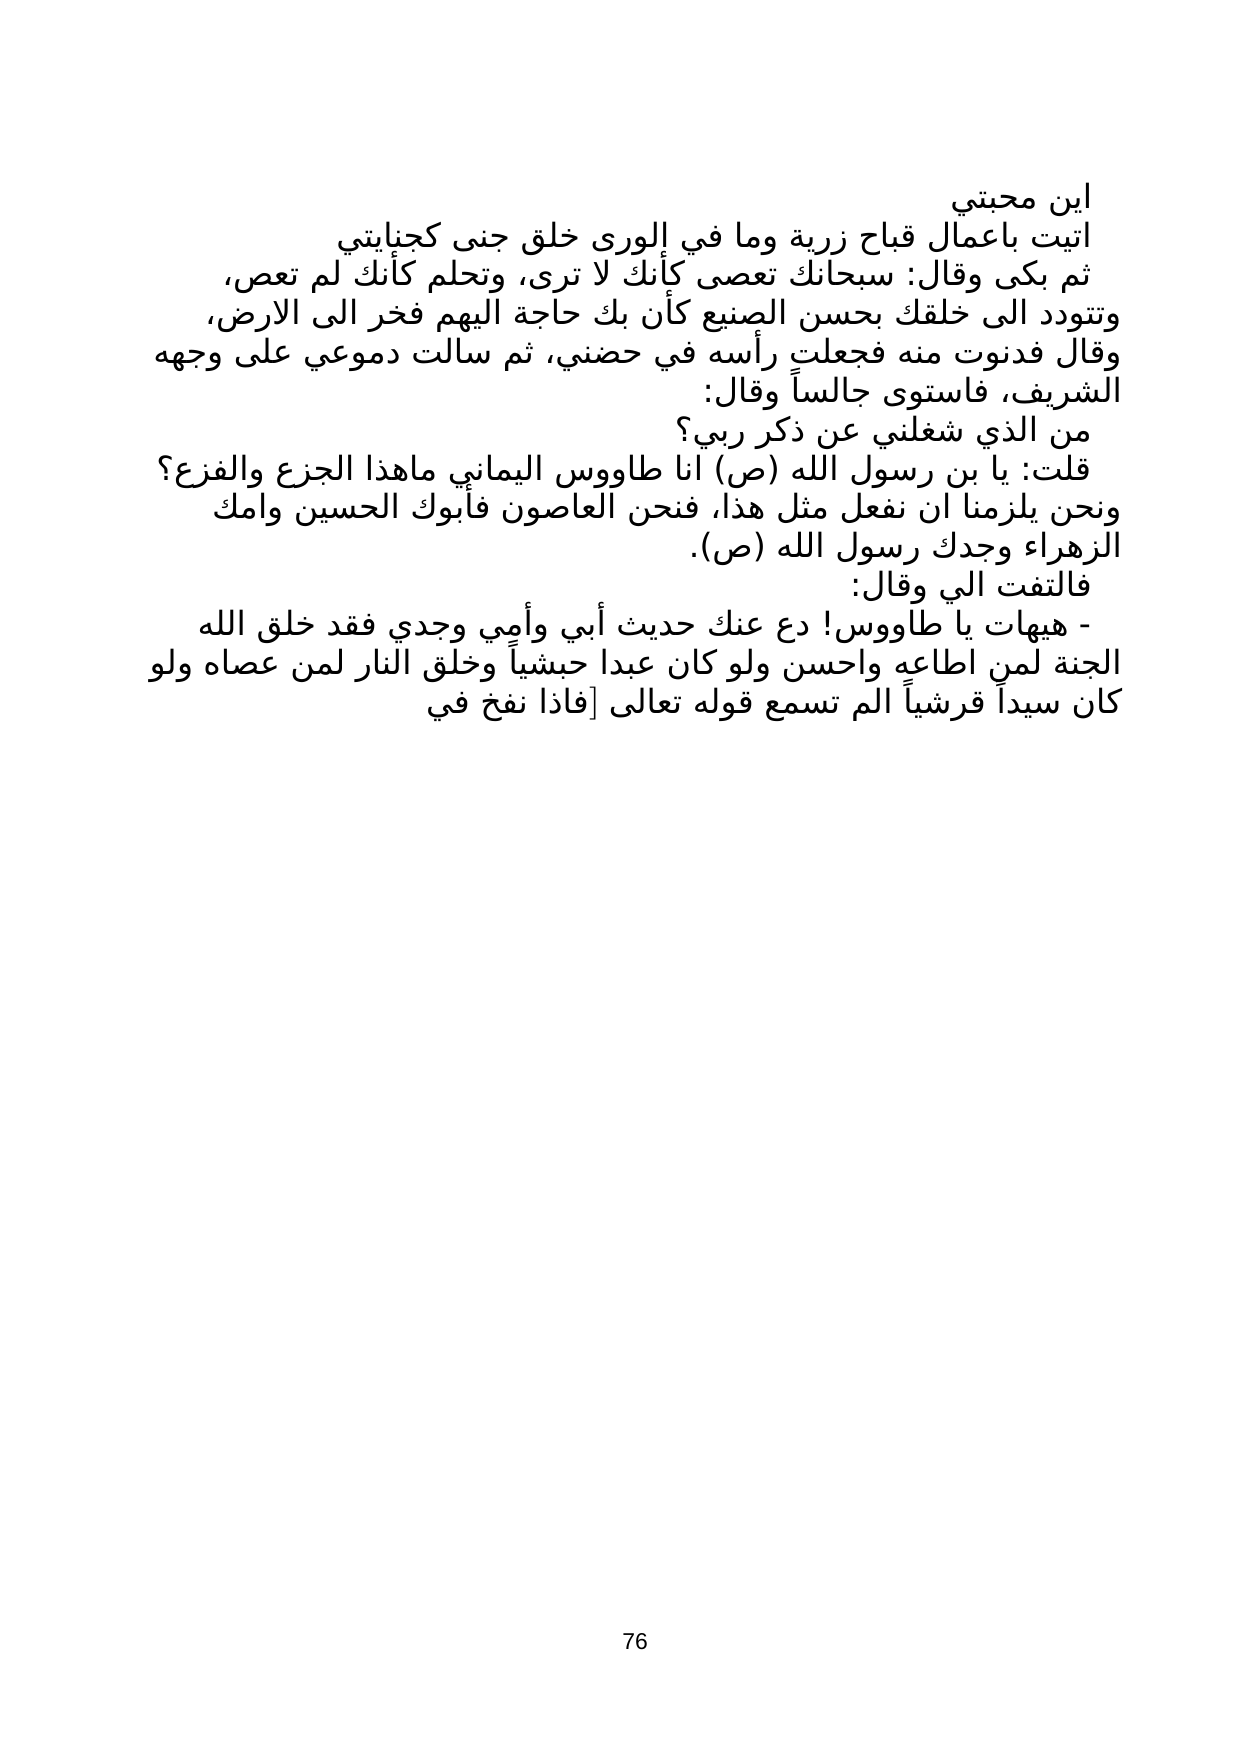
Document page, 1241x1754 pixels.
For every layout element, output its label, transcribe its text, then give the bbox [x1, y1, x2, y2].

text من الذي شغلني عن ذكر ربي؟ [148, 410, 1122, 449]
text اين محبتي [148, 177, 1122, 216]
text اتيت باعمال قباح زرية وما في الورى خلق جنى كجنايتي [148, 216, 1122, 255]
text - هيهات يا طاووس! دع عنك حديث أبي وأمي وجدي فقد خلق الله الجنة لمن اطاعه واحسن ولو كان عبدا حبشياً وخلق النار لمن عصاه ولو كان سيداً قرشياً الم تسمع قوله تعالى فاذا نفخ في [148, 604, 1122, 721]
text ثم بكى وقال: سبحانك تعصى كأنك لا ترى، وتحلم كأنك لم تعص، وتتودد الى خلقك بحسن الصنيع كأن بك حاجة اليهم فخر الى الارض، وقال فدنوت منه فجعلت رأسه في حضني، ثم سالت دموعي على وجهه الشريف، فاستوى جالساً وقال: [148, 255, 1122, 410]
text فالتفت الي وقال: [148, 566, 1122, 604]
text قلت: يا بن رسول الله (ص) انا طاووس اليماني ماهذا الجزع والفزع؟ ونحن يلزمنا ان نفعل مثل هذا، فنحن العاصون فأبوك الحسين وامك الزهراء وجدك رسول الله (ص). [148, 449, 1122, 566]
